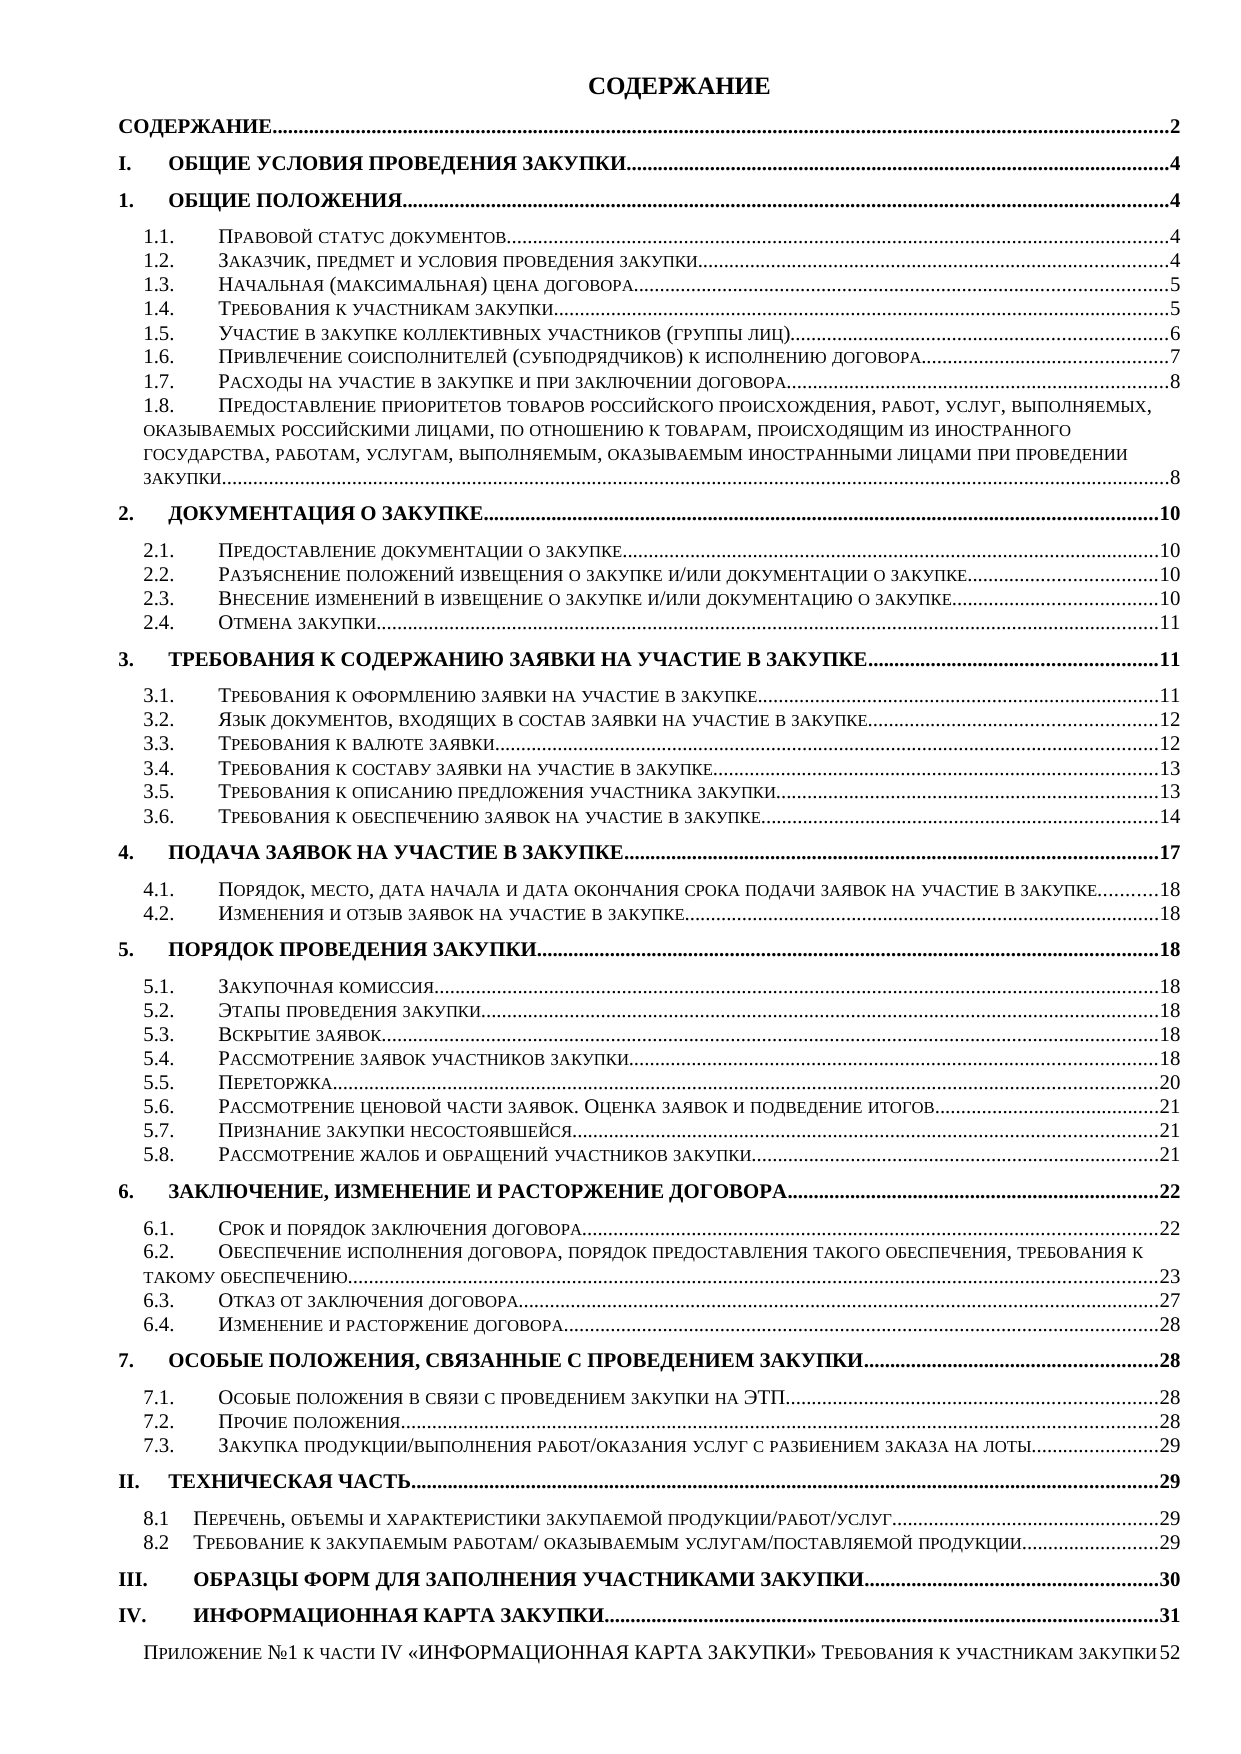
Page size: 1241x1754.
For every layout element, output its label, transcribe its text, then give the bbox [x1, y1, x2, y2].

text 6.1. Срок и порядок заключения договора 22 [143, 1215, 1181, 1239]
text 6.4. Изменение и расторжение договора 28 [143, 1312, 1181, 1336]
text 6. ЗАКЛЮЧЕНИЕ, ИЗМЕНЕНИЕ И РАСТОРЖЕНИЕ ДОГОВОРА 22 [118, 1179, 1181, 1203]
text 5.7. Признание закупки несостоявшейся 21 [143, 1118, 1181, 1142]
text 5.8. Рассмотрение жалоб и обращений участников закупки 21 [143, 1142, 1181, 1166]
subtitle СОДЕРЖАНИЕ [177, 71, 1181, 99]
text 3.3. Требования к валюте заявки 12 [143, 731, 1181, 755]
text 7.2. Прочие положения 28 [143, 1409, 1181, 1433]
text 7. ОСОБЫЕ ПОЛОЖЕНИЯ, СВЯЗАННЫЕ С ПРОВЕДЕНИЕМ ЗАКУПКИ 28 [118, 1348, 1181, 1372]
text 1.7. Расходы на участие в закупке и при заключении договора 8 [143, 368, 1181, 393]
text 1. ОБЩИЕ ПОЛОЖЕНИЯ 4 [118, 188, 1181, 212]
text 4.2. Изменения и отзыв заявок на участие в закупке 18 [143, 901, 1181, 925]
text 5.4. Рассмотрение заявок участников закупки 18 [143, 1046, 1181, 1070]
text 1.5. Участие в закупке коллективных участников (группы лиц) 6 [143, 320, 1181, 344]
text 5.6. Рассмотрение ценовой части заявок. Оценка заявок и подведение итогов 21 [143, 1094, 1181, 1118]
text 3. ТРЕБОВАНИЯ К СОДЕРЖАНИЮ ЗАЯВКИ НА УЧАСТИЕ В ЗАКУПКЕ 11 [118, 647, 1181, 671]
text 3.2. Язык документов, входящих в состав заявки на участие в закупке 12 [143, 707, 1181, 731]
text 4.1. Порядок, место, дата начала и дата окончания срока подачи заявок на участие в закупке 18 [143, 877, 1181, 901]
text 8.2 Требование к закупаемым работам/ оказываемым услугам/поставляемой продукции 29 [143, 1530, 1181, 1554]
text 1.4. Требования к участникам закупки 5 [143, 296, 1181, 320]
text I. ОБЩИЕ УСЛОВИЯ ПРОВЕДЕНИЯ закупки 4 [118, 151, 1181, 175]
text 2. ДОКУМЕНТАЦИЯ О ЗАКУПКЕ 10 [118, 501, 1181, 525]
text 1.2. Заказчик, предмет и условия проведения закупки. 4 [143, 248, 1181, 272]
text 6.2. Обеспечение исполнения договора, порядок предоставления такого обеспечения, требования к такому обеспечению 23 [143, 1239, 1181, 1288]
text III. ОБРАЗЦЫ ФОРМ ДЛЯ ЗАПОЛНЕНИЯ УЧАСТНИКАМИ ЗАКУПКИ 30 [118, 1567, 1181, 1591]
text 1.6. Привлечение соисполнителей (субподрядчиков) к исполнению договора 7 [143, 344, 1181, 368]
text 5.2. Этапы проведения закупки 18 [143, 998, 1181, 1022]
text 2.3. Внесение изменений в извещение о закупке и/или документацию о закупке 10 [143, 586, 1181, 610]
text 3.6. Требования к обеспечению заявок на участие в закупке 14 [143, 803, 1181, 828]
text 7.1. Особые положения в связи с проведением закупки на ЭТП 28 [143, 1385, 1181, 1409]
text 8.1 Перечень, объемы и характеристики закупаемой продукции/работ/услуг 29 [143, 1506, 1181, 1530]
text 7.3. Закупка продукции/выполнения работ/оказания услуг с разбиением заказа на лоты 29 [143, 1433, 1181, 1457]
text IV. ИНФОРМАЦИОННАЯ КАРТА ЗАКУПКИ 31 [118, 1603, 1181, 1627]
text 3.5. Требования к описанию предложения участника закупки 13 [143, 779, 1181, 803]
text 6.3. Отказ от заключения договора 27 [143, 1288, 1181, 1312]
text 3.1. Требования к оформлению заявки на участие в закупке 11 [143, 683, 1181, 707]
text 2.1. Предоставление документации о закупке 10 [143, 538, 1181, 562]
text 4. ПОДАЧА ЗАЯВОК НА УЧАСТИЕ В ЗАКУПКЕ 17 [118, 840, 1181, 864]
text 5. ПОРЯДОК ПРОВЕДЕНИЯ ЗАКУПКИ 18 [118, 937, 1181, 961]
text 5.3. Вскрытие заявок 18 [143, 1022, 1181, 1046]
text 2.2. Разъяснение положений извещения о закупке и/или документации о закупке 10 [143, 562, 1181, 586]
text 1.1. Правовой статус документов 4 [143, 224, 1181, 248]
text II. ТЕХНИЧЕСКАЯ ЧАСТЬ 29 [118, 1469, 1181, 1493]
text СОДЕРЖАНИЕ 2 [118, 114, 1181, 138]
text 1.3. Начальная (максимальная) цена договора 5 [143, 272, 1181, 296]
text 3.4. Требования к составу заявки на участие в закупке 13 [143, 755, 1181, 779]
text 1.8. Предоставление приоритетов товаров российского происхождения, работ, услуг, выполняемых, оказываемых российскими лицами, по отношению к товарам, происходящим из иностранного государства, работам, услугам, выполняемым, оказываемым иностранными лицами при проведении закупки 8 [143, 393, 1181, 489]
text 5.5. Переторжка 20 [143, 1070, 1181, 1094]
text Приложение №1 к части IV «ИНФОРМАЦИОННАЯ КАРТА ЗАКУПКИ» Требования к участникам закупки 52 [143, 1640, 1181, 1664]
text 2.4. Отмена закупки 11 [143, 610, 1181, 634]
text 5.1. Закупочная комиссия 18 [143, 974, 1181, 998]
